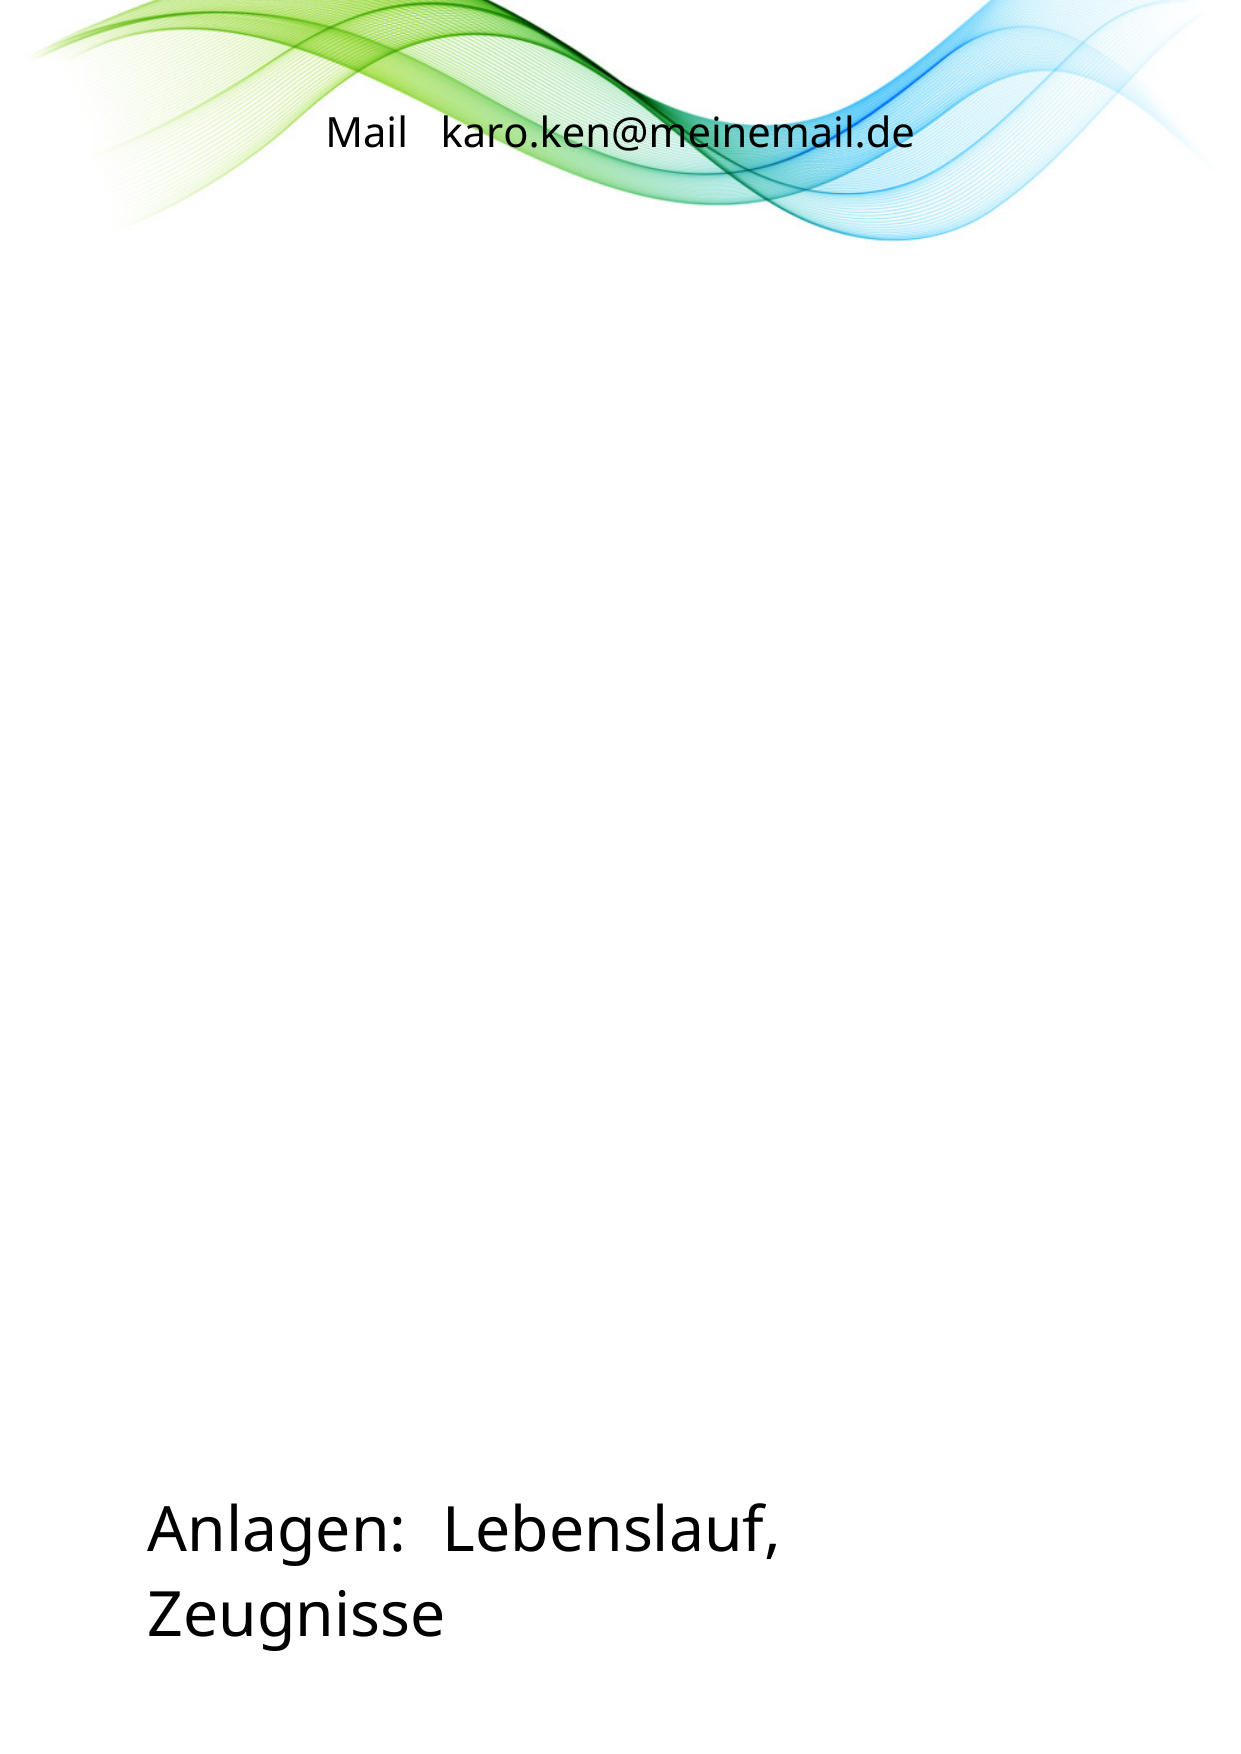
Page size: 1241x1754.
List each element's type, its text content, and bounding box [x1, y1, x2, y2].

text Mail karo.ken@meinemail.de [148, 103, 1092, 159]
picture [0, 0, 1241, 1678]
